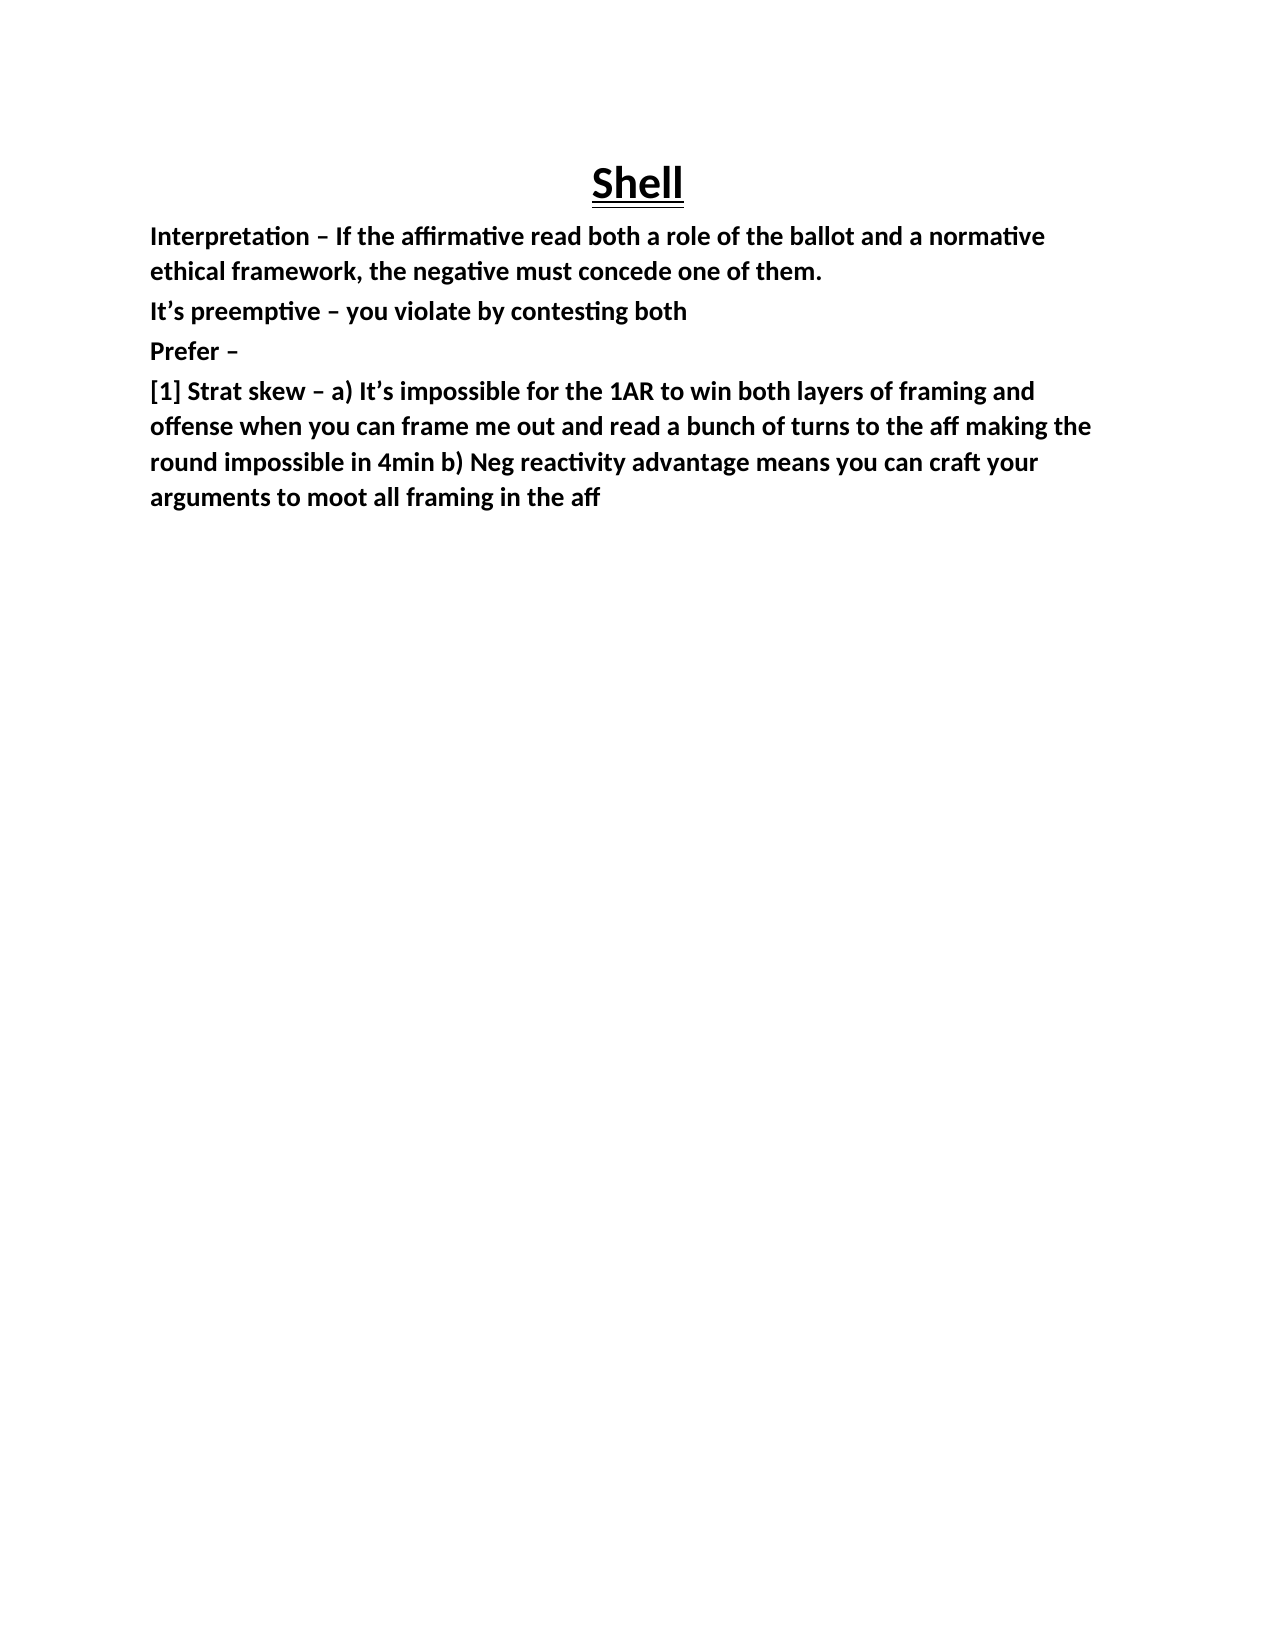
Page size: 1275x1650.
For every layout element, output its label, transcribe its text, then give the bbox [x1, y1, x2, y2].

subtitle It’s preemptive – you violate by contesting both [150, 294, 1125, 327]
subtitle Shell [150, 154, 1125, 210]
subtitle Prefer – [150, 334, 1125, 367]
subtitle [1] Strat skew – a) It’s impossible for the 1AR to win both layers of framing and offense when you can frame me out and read a bunch of turns to the aff making the round impossible in 4min b) Neg reactivity advantage means you can craft your arguments to moot all framing in the aff [150, 374, 1125, 513]
subtitle Interpretation – If the affirmative read both a role of the ballot and a normative ethical framework, the negative must concede one of them. [150, 219, 1125, 287]
